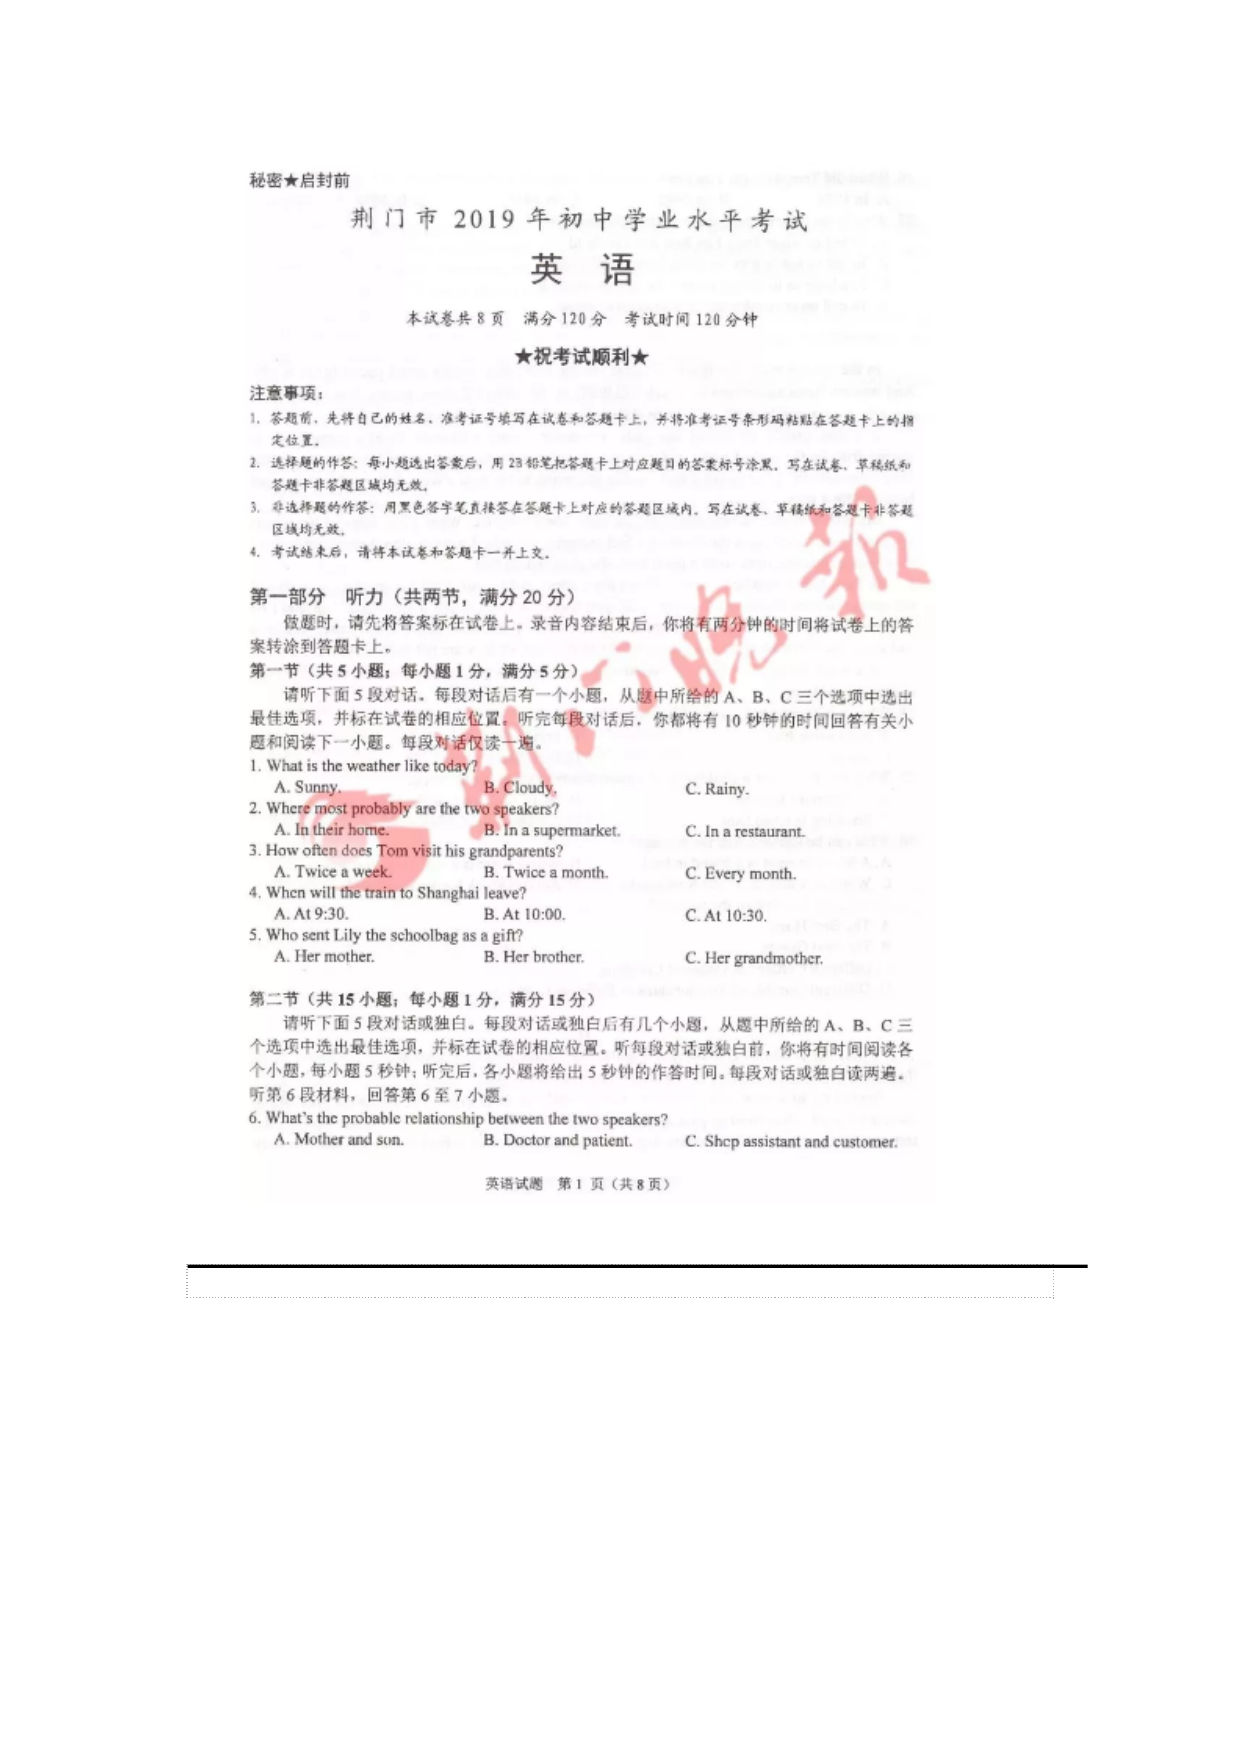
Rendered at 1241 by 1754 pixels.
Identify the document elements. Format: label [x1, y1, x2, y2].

picture [217, 162, 1023, 1211]
